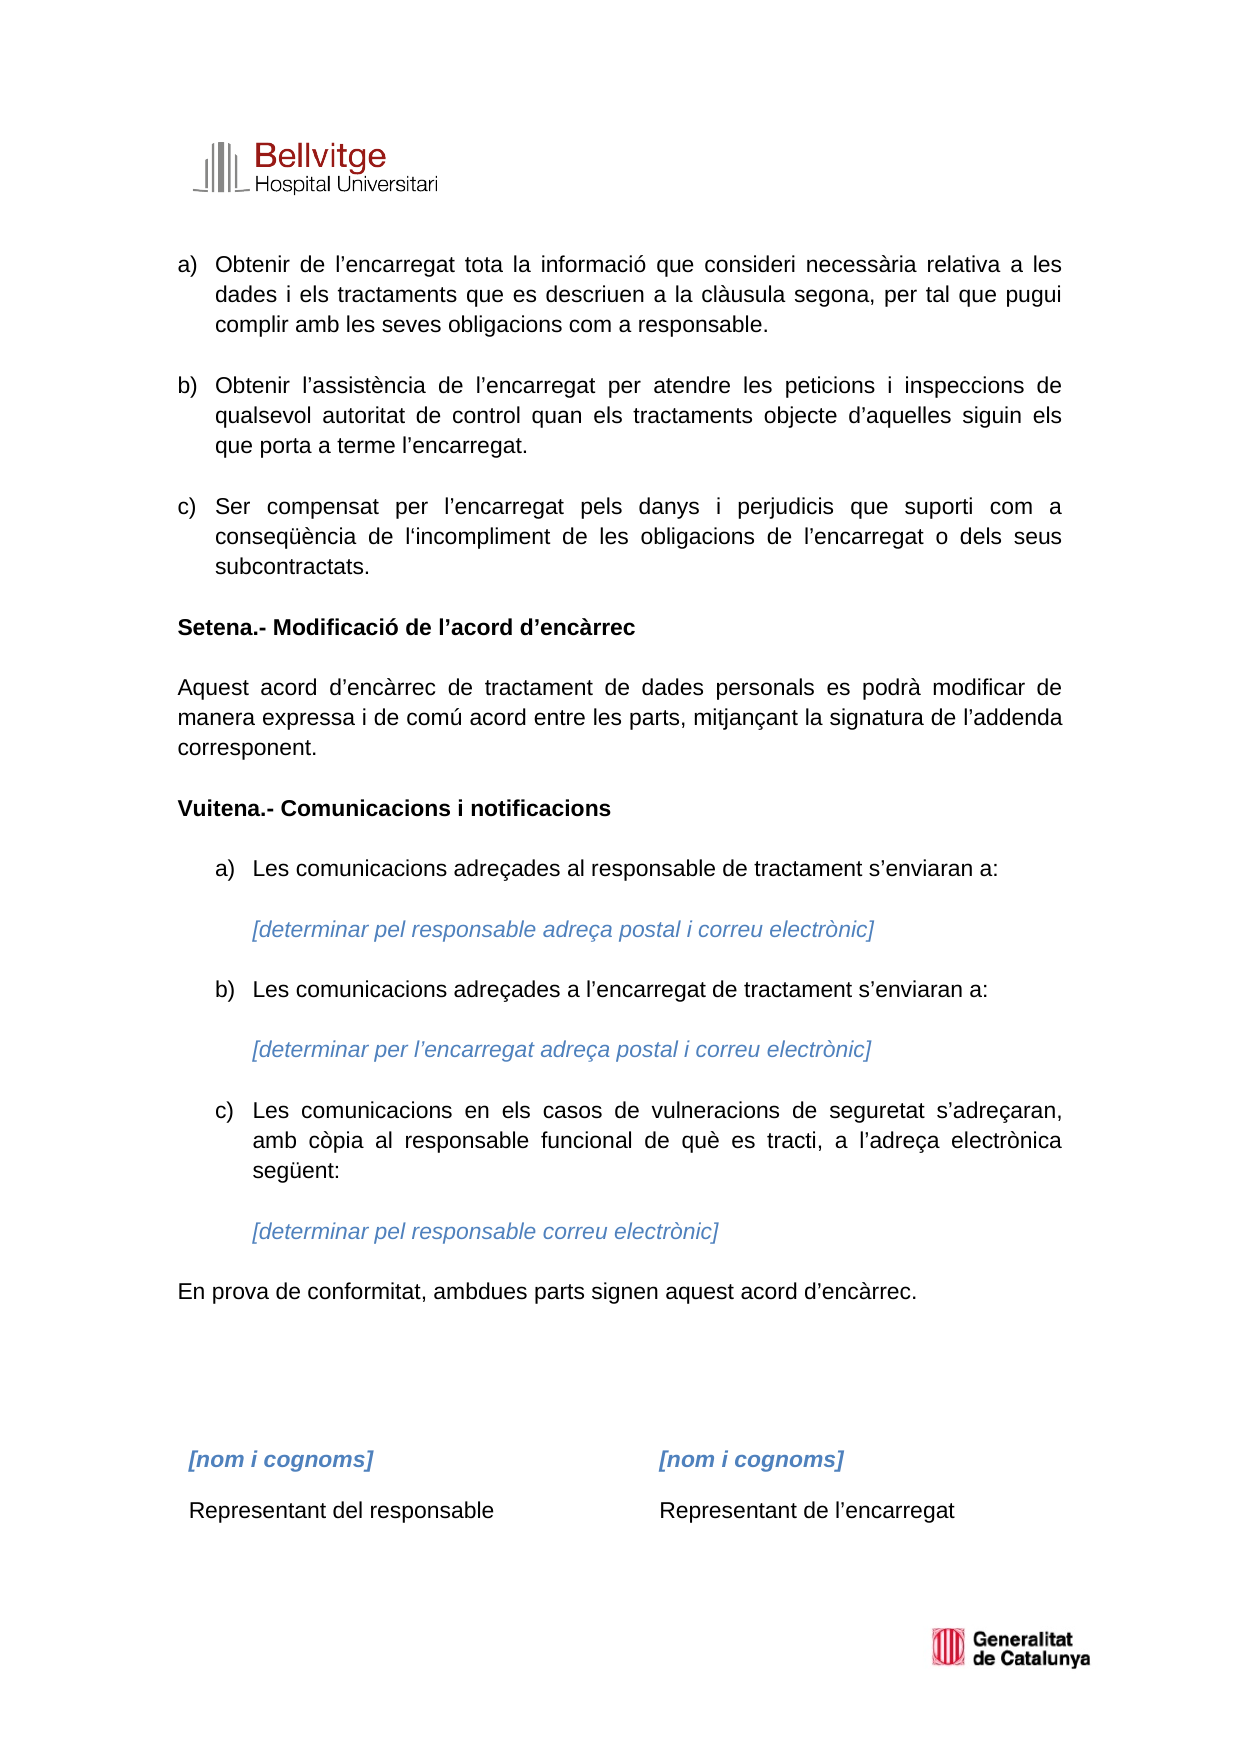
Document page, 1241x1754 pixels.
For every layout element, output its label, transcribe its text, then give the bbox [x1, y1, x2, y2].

table_cell Representant del responsable [177, 1497, 648, 1548]
list Obtenir de l’encarregat tota la informació que consideri necessària relativa a les dades i els tractaments que es descriuen a la clàusula segona, per tal que pugui complir amb les seves obligacions com a responsable. [177, 251, 1063, 338]
text En prova de conformitat, ambdues parts signen aquest acord d’encàrrec. [177, 1278, 1063, 1304]
list Obtenir l’assistència de l’encarregat per atendre les peticions i inspeccions de qualsevol autoritat de control quan els tractaments objecte d’aquelles siguin els que porta a terme l’encarregat. [177, 372, 1063, 459]
list Ser compensat per l’encarregat pels danys i perjudicis que suporti com a conseqüència de l‘incompliment de les obligacions de l’encarregat o dels seus subcontractats. [177, 493, 1063, 579]
table_header [nom i cognoms] [648, 1446, 1063, 1497]
list Les comunicacions en els casos de vulneracions de seguretat s’adreçaran, amb còpia al responsable funcional de què es tracti, a l’adreça electrònica següent: [215, 1097, 1063, 1184]
text Setena.- Modificació de l’acord d’encàrrec [177, 613, 1063, 640]
picture [893, 1621, 1129, 1674]
text Aquest acord d’encàrrec de tractament de dades personals es podrà modificar de manera expressa i de comú acord entre les parts, mitjançant la signatura de l’addenda corresponent. [177, 674, 1063, 761]
picture [177, 126, 453, 210]
text Vuitena.- Comunicacions i notificacions [177, 795, 1063, 821]
table_header [nom i cognoms] [177, 1446, 648, 1497]
list [determinar per l’encarregat adreça postal i correu electrònic] [252, 1036, 1063, 1063]
table_cell Representant de l’encarregat [648, 1497, 1063, 1548]
list Les comunicacions adreçades a l’encarregat de tractament s’enviaran a: [215, 976, 1063, 1002]
list [determinar pel responsable correu electrònic] [252, 1218, 1063, 1244]
list [determinar pel responsable adreça postal i correu electrònic] [252, 916, 1063, 942]
list Les comunicacions adreçades al responsable de tractament s’enviaran a: [215, 855, 1063, 882]
